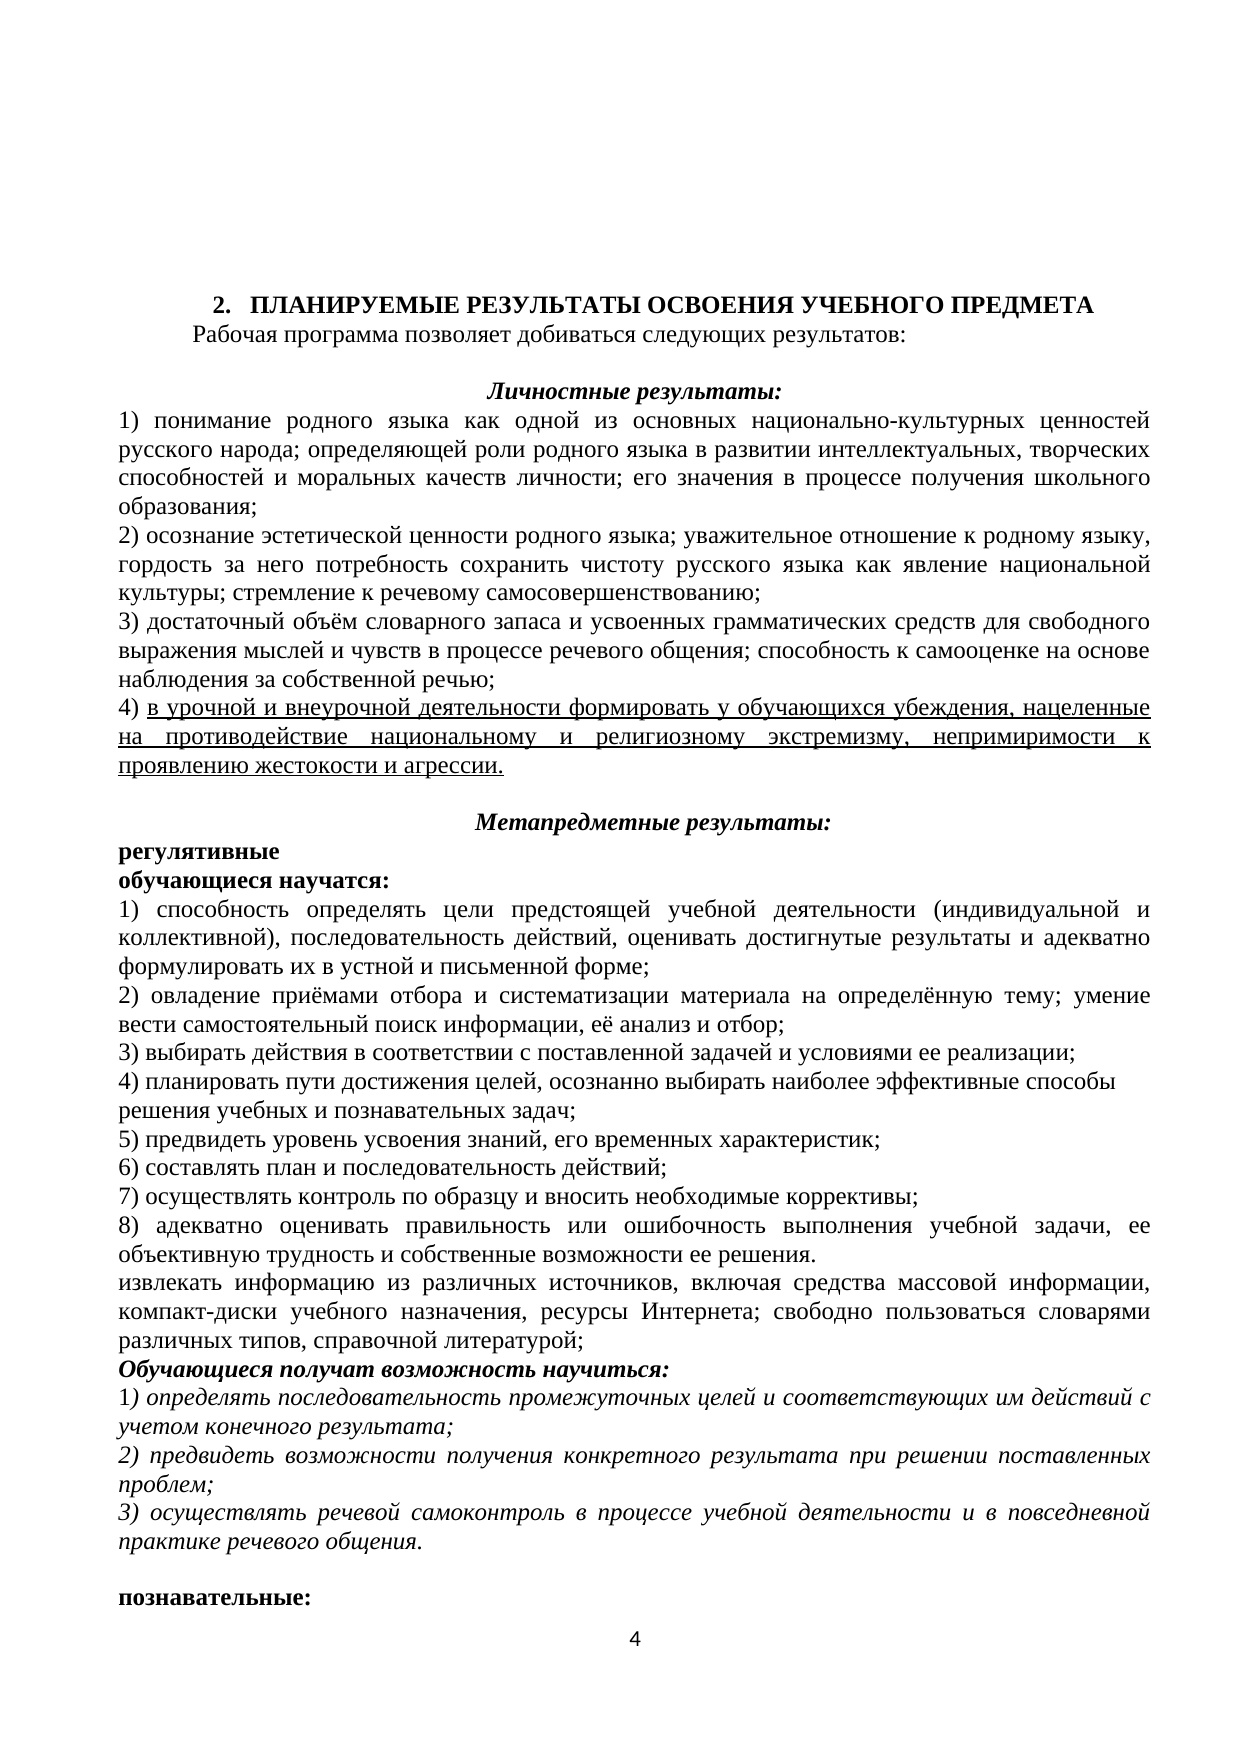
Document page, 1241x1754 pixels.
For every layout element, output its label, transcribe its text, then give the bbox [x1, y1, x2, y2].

text Метапредметные результаты: [156, 807, 1152, 836]
text 4) в урочной и внеурочной деятельности формировать у обучающихся убеждения, нацеленные на противодействие национальному и религиозному экстремизму, непримиримости к проявлению жестокости и агрессии. [118, 692, 1152, 779]
text 3) достаточный объём словарного запаса и усвоенных грамматических средств для свободного выражения мыслей и чувств в процессе речевого общения; способность к самооценке на основе наблюдения за собственной речью; [118, 606, 1152, 692]
text 6) составлять план и последовательность действий; [118, 1152, 1152, 1181]
text 2) овладение приёмами отбора и систематизации материала на определённую тему; умение вести самостоятельный поиск информации, её анализ и отбор; [118, 980, 1152, 1037]
text 3) осуществлять речевой самоконтроль в процессе учебной деятельности и в повседневной практике речевого общения. [118, 1497, 1152, 1555]
text 7) осуществлять контроль по образцу и вносить необходимые коррективы; [118, 1181, 1152, 1210]
text 2) осознание эстетической ценности родного языка; уважительное отношение к родному языку, гордость за него потребность сохранить чистоту русского языка как явление национальной культуры; стремление к речевому самосовершенствованию; [118, 520, 1152, 606]
text 3) выбирать действия в соответствии с поставленной задачей и условиями ее реализации; [118, 1037, 1152, 1066]
text 1) понимание родного языка как одной из основных национально-культурных ценностей русского народа; определяющей роли родного языка в развитии интеллектуальных, творческих способностей и моральных качеств личности; его значения в процессе получения школьного образования; [118, 405, 1152, 520]
list Планируемые результаты освоения учебного предмета [156, 290, 1152, 319]
text регулятивные [118, 836, 1152, 865]
text Личностные результаты: [118, 376, 1152, 405]
text познавательные: [118, 1582, 1152, 1611]
text извлекать информацию из различных источников, включая средства массовой информации, компакт-диски учебного назначения, ресурсы Интернета; свободно пользоваться словарями различных типов, справочной литературой; [118, 1267, 1152, 1354]
text 2) предвидеть возможности получения конкретного результата при решении поставленных проблем; [118, 1440, 1152, 1497]
text Рабочая программа позволяет добиваться следующих результатов: [118, 319, 1152, 347]
text Обучающиеся получат возможность научиться: [118, 1354, 1152, 1382]
text 4) планировать пути достижения целей, осознанно выбирать наиболее эффективные способы решения учебных и познавательных задач; [118, 1066, 1152, 1124]
text 1) определять последовательность промежуточных целей и соответствующих им действий с учетом конечного результата; [118, 1382, 1152, 1440]
text 5) предвидеть уровень усвоения знаний, его временных характеристик; [118, 1124, 1152, 1152]
text 1) способность определять цели предстоящей учебной деятельности (индивидуальной и коллективной), последовательность действий, оценивать достигнутые результаты и адекватно формулировать их в устной и письменной форме; [118, 894, 1152, 980]
text 8) адекватно оценивать правильность или ошибочность выполнения учебной задачи, ее объективную трудность и собственные возможности ее решения. [118, 1210, 1152, 1267]
text обучающиеся научатся: [118, 865, 1152, 894]
